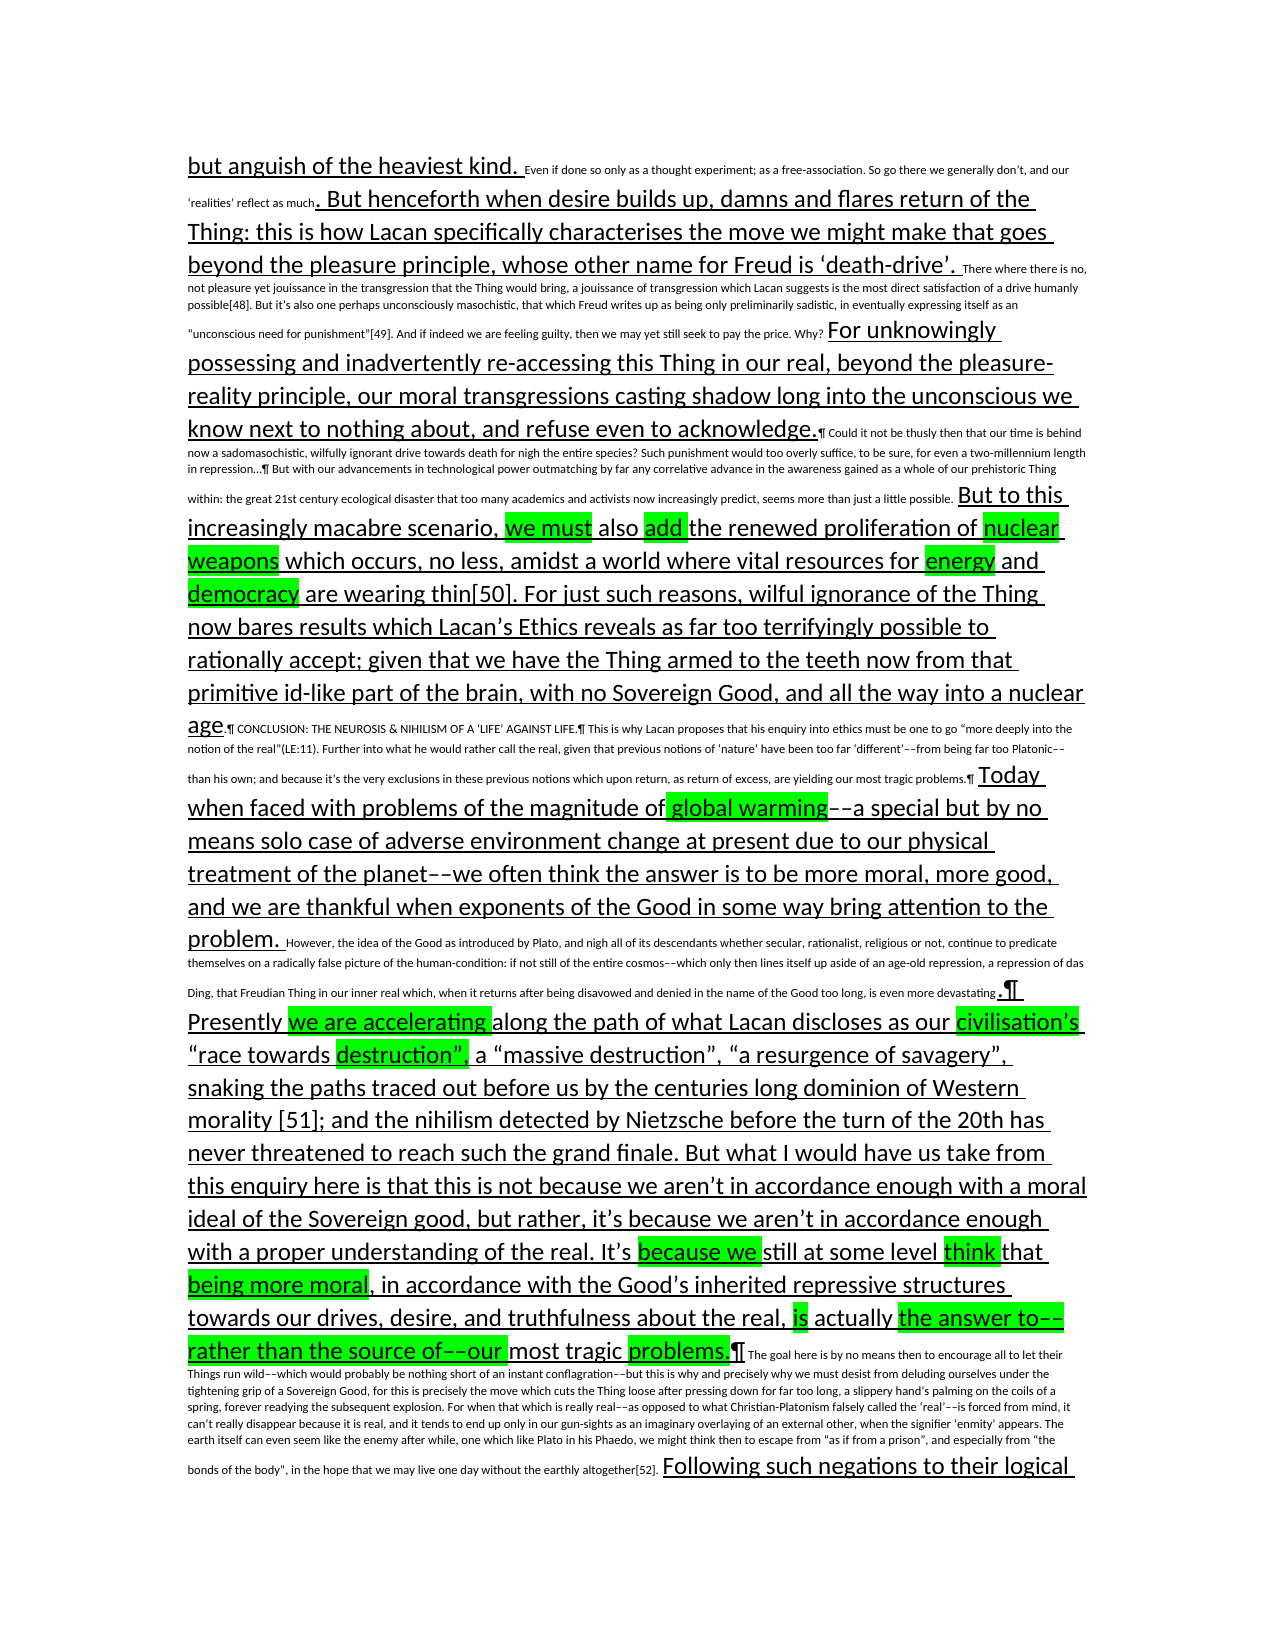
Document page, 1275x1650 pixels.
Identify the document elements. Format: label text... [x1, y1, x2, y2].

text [187, 1197, 1087, 1481]
